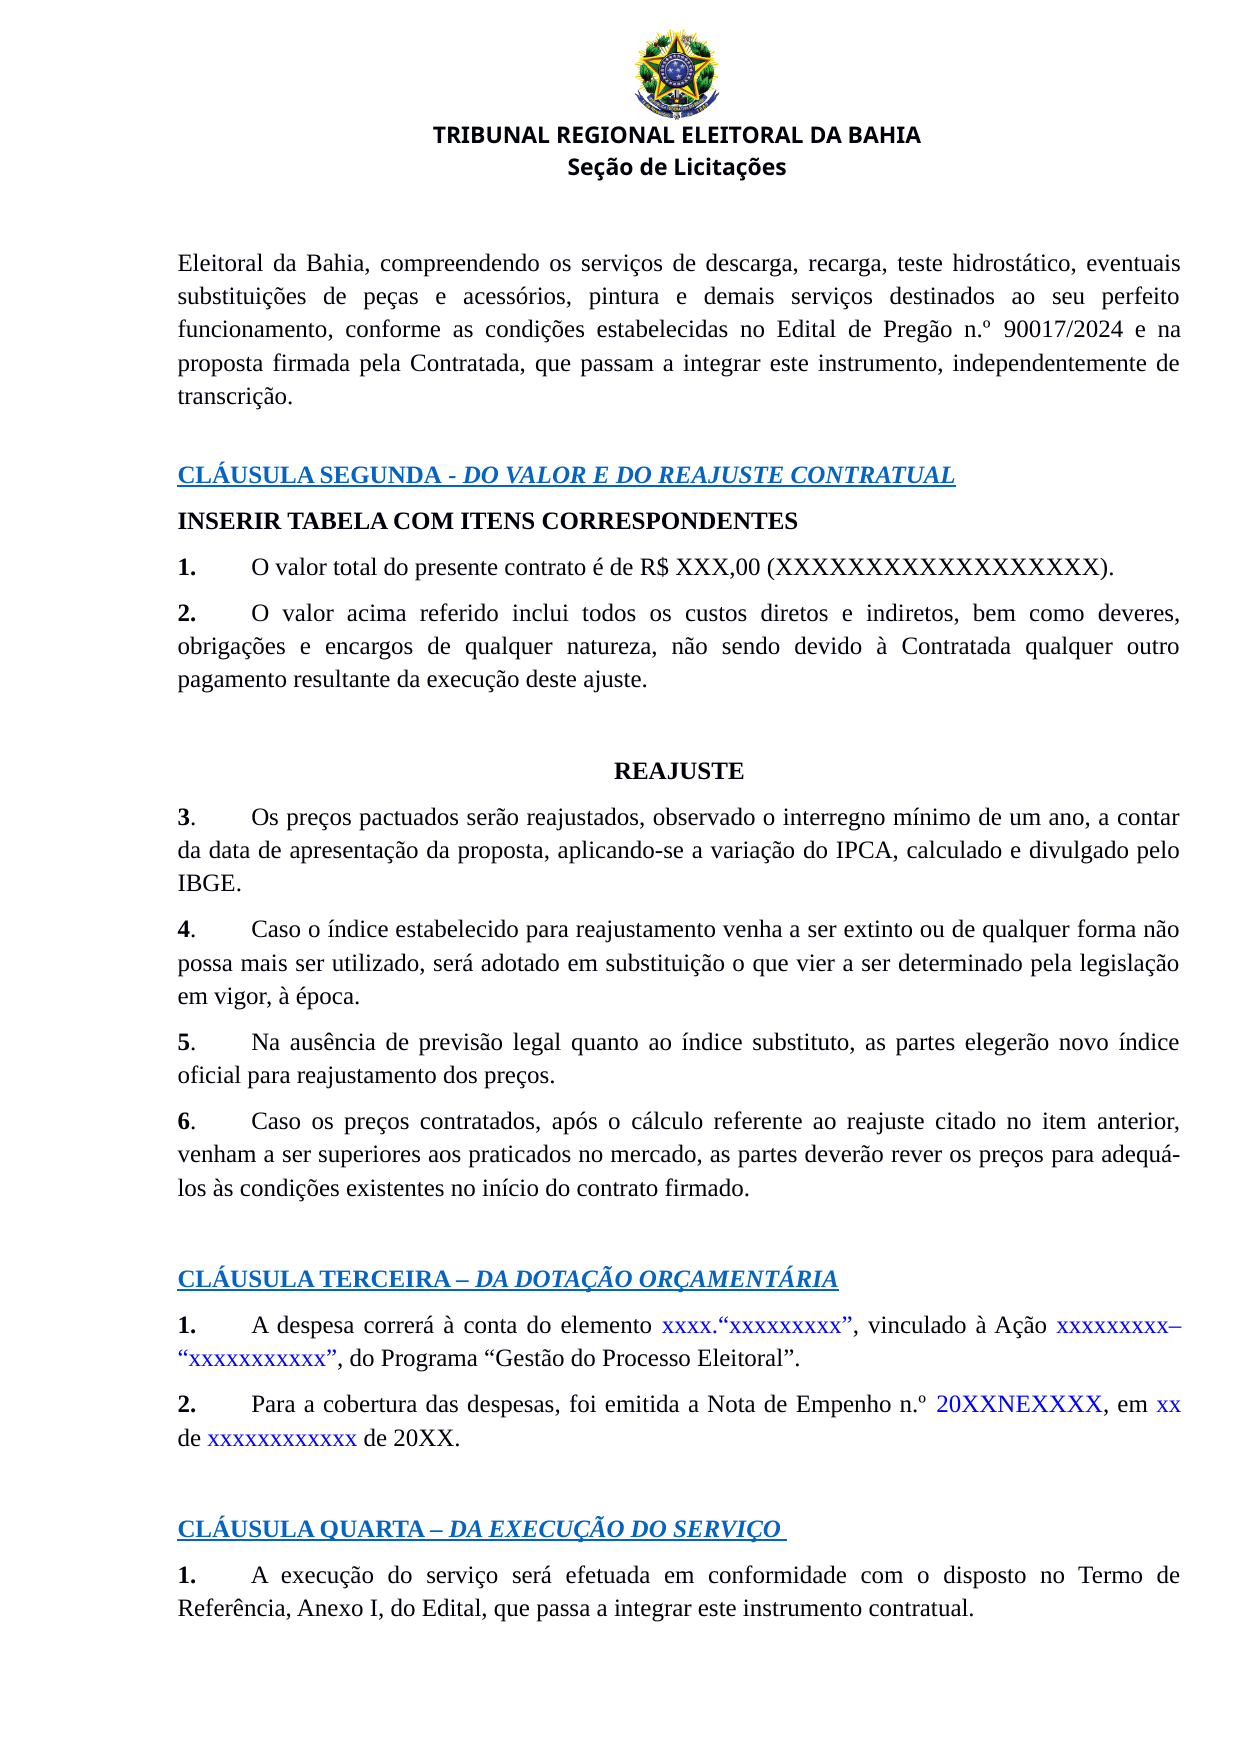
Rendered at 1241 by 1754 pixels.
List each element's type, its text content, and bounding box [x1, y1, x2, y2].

text 1. O valor total do presente contrato é de R$ XXX,00 (XXXXXXXXXXXXXXXXXX). [177, 548, 1181, 582]
text 3. Os preços pactuados serão reajustados, observado o interregno mínimo de um ano, a contar da data de apresentação da proposta, aplicando-se a variação do IPCA, calculado e divulgado pelo IBGE. [177, 798, 1181, 898]
text CLÁUSULA TERCEIRA – DA DOTAÇÃO ORÇAMENTÁRIA [177, 1261, 1181, 1294]
text CLÁUSULA QUARTA – DA EXECUÇÃO DO SERVIÇO [177, 1511, 1181, 1544]
text 5. Na ausência de previsão legal quanto ao índice substituto, as partes elegerão novo índice oficial para reajustamento dos preços. [177, 1023, 1181, 1090]
text 6. Caso os preços contratados, após o cálculo referente ao reajuste citado no item anterior, venham a ser superiores aos praticados no mercado, as partes deverão rever os preços para adequá-los às condições existentes no início do contrato firmado. [177, 1103, 1181, 1203]
text REAJUSTE [177, 753, 1181, 786]
text 1. A despesa correrá à conta do elemento xxxx.“xxxxxxxxx”, vinculado à Ação xxxxxxxxx– “xxxxxxxxxxx”, do Programa “Gestão do Processo Eleitoral”. [177, 1307, 1181, 1373]
text INSERIR TABELA COM ITENS CORRESPONDENTES [177, 503, 1181, 536]
text 2. Para a cobertura das despesas, foi emitida a Nota de Empenho n.º 20XXNEXXXX, em xx de xxxxxxxxxxxx de 20XX. [177, 1386, 1181, 1453]
text 2. O valor acima referido inclui todos os custos diretos e indiretos, bem como deveres, obrigações e encargos de qualquer natureza, não sendo devido à Contratada qualquer outro pagamento resultante da execução deste ajuste. [177, 594, 1181, 694]
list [177, 244, 1181, 411]
text 4. Caso o índice estabelecido para reajustamento venha a ser extinto ou de qualquer forma não possa mais ser utilizado, será adotado em substituição o que vier a ser determinado pela legislação em vigor, à época. [177, 911, 1181, 1011]
list A execução do serviço será efetuada em conformidade com o disposto no Termo de Referência, Anexo I, do Edital, que passa a integrar este instrumento contratual. [177, 1557, 1181, 1623]
text CLÁUSULA SEGUNDA - DO VALOR E DO REAJUSTE CONTRATUAL [177, 457, 1181, 490]
